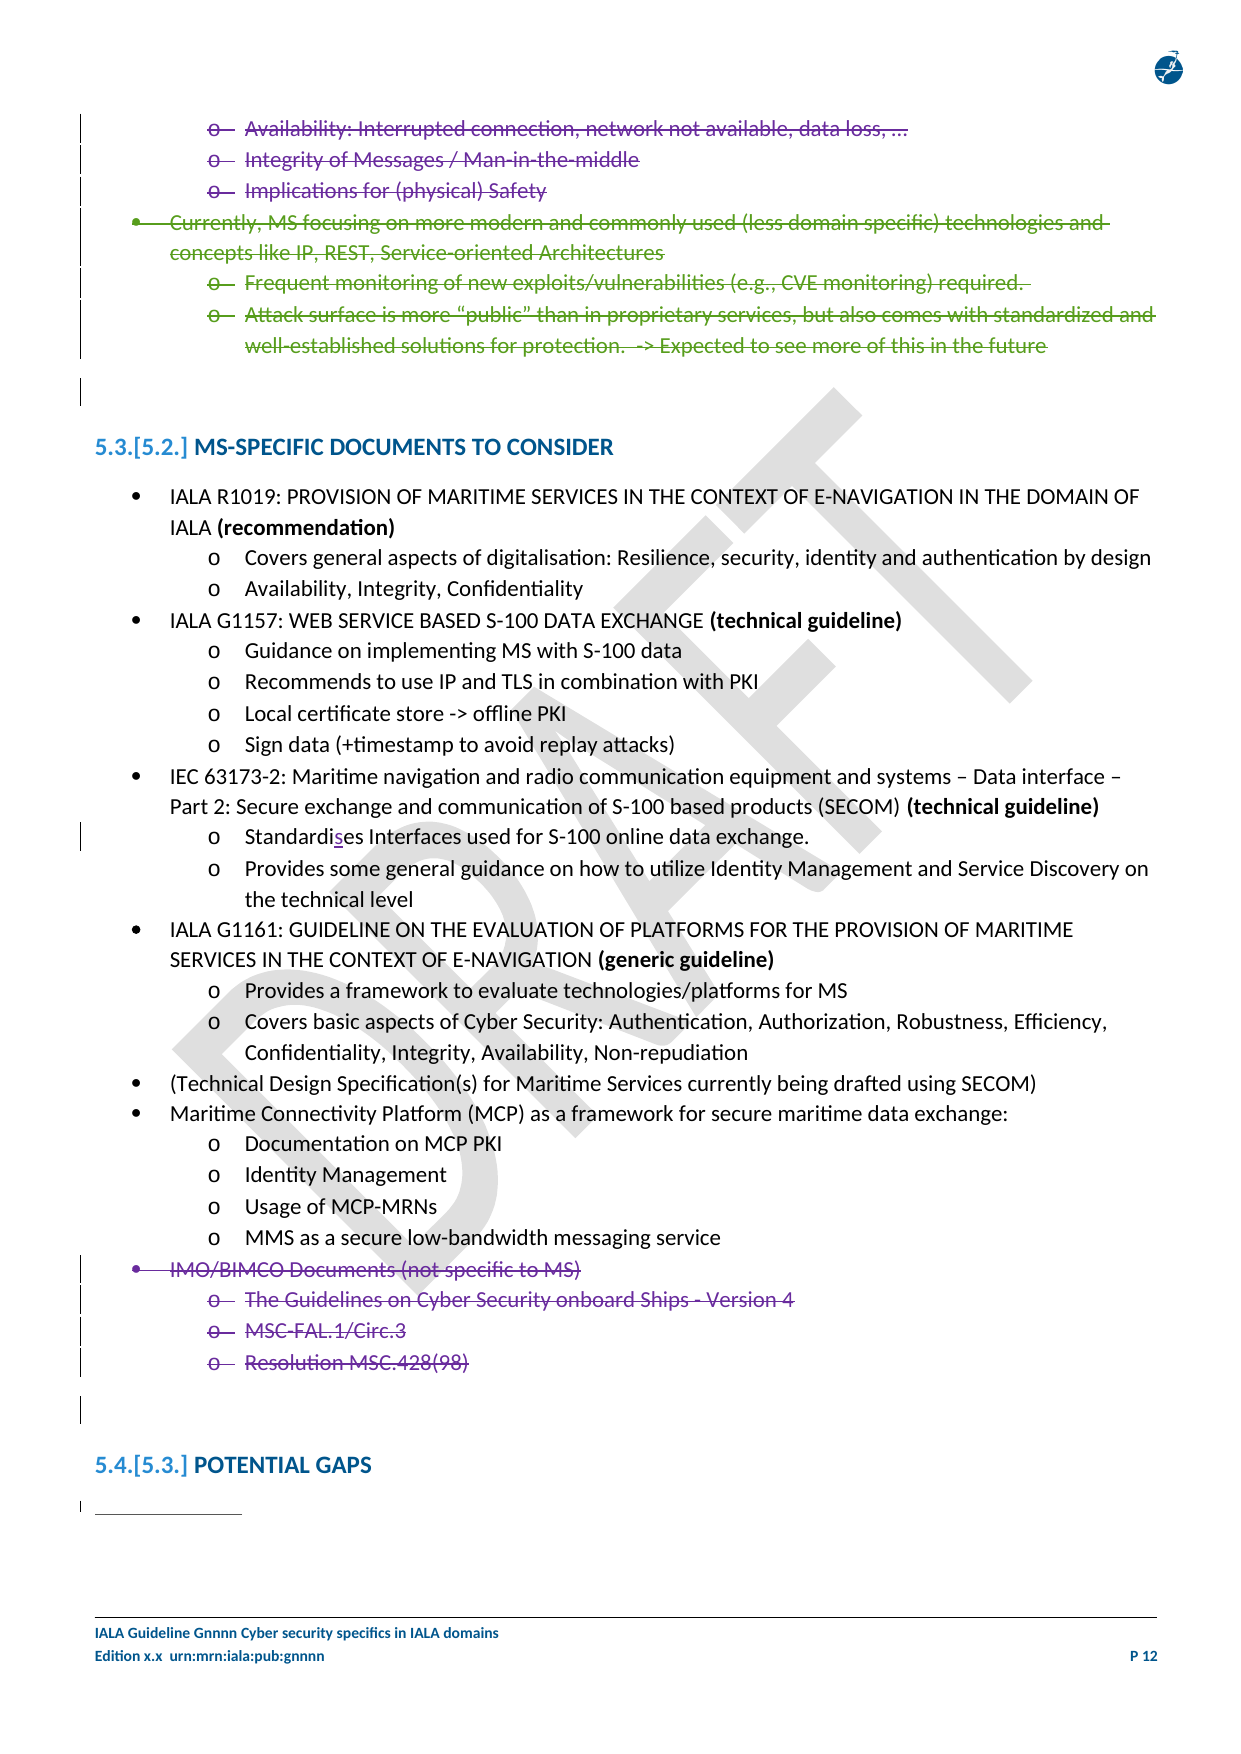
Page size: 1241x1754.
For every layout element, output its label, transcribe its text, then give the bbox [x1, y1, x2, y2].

list Provides a framework to evaluate technologies/platforms for MS [207, 976, 1157, 1005]
list Availability, Integrity, Confidentiality [207, 574, 1157, 603]
list Maritime Connectivity Platform (MCP) as a framework for secure maritime data exchange: [132, 1099, 1157, 1127]
subtitle Potential Gaps [94, 1449, 1157, 1480]
subtitle MS-specific documents to consider [94, 431, 1157, 462]
list Local certificate store -> offline PKI [207, 699, 1157, 728]
list MMS as a secure low-bandwidth messaging service [207, 1223, 1157, 1253]
list Standardies Interfaces used for S-100 online data exchange. [207, 822, 1157, 851]
list Recommends to use IP and TLS in combination with PKI [207, 667, 1157, 697]
list Usage of MCP-MRNs [207, 1192, 1157, 1221]
list Identity Management [207, 1161, 1157, 1190]
list Provides some general guidance on how to utilize Identity Management and Service Discovery on the technical level [207, 854, 1157, 913]
list Documentation on MCP PKI [207, 1129, 1157, 1158]
list IEC 63173-2: Maritime navigation and radio communication equipment and systems – Data interface – Part 2: Secure exchange and communication of S-100 based products (SECOM) (technical guideline) [132, 762, 1157, 820]
list Covers general aspects of digitalisation: Resilience, security, identity and authentication by design [207, 543, 1157, 572]
list Sign data (+timestamp to avoid replay attacks) [207, 730, 1157, 759]
list (Technical Design Specification(s) for Maritime Services currently being drafted using SECOM) [132, 1069, 1157, 1097]
list Guidance on implementing MS with S-100 data [207, 636, 1157, 665]
picture [1123, 0, 1241, 119]
list IALA G1161: GUIDELINE ON THE EVALUATION OF PLATFORMS FOR THE PROVISION OF MARITIME SERVICES IN THE CONTEXT OF E-NAVIGATION (generic guideline) [132, 915, 1157, 973]
list IALA R1019: PROVISION OF MARITIME SERVICES IN THE CONTEXT OF E-NAVIGATION IN THE DOMAIN OF IALA (recommendation) [132, 482, 1157, 541]
list Covers basic aspects of Cyber Security: Authentication, Authorization, Robustness, Efficiency, Confidentiality, Integrity, Availability, Non-repudiation [207, 1007, 1157, 1067]
list IALA G1157: WEB SERVICE BASED S-100 DATA EXCHANGE (technical guideline) [132, 606, 1157, 634]
